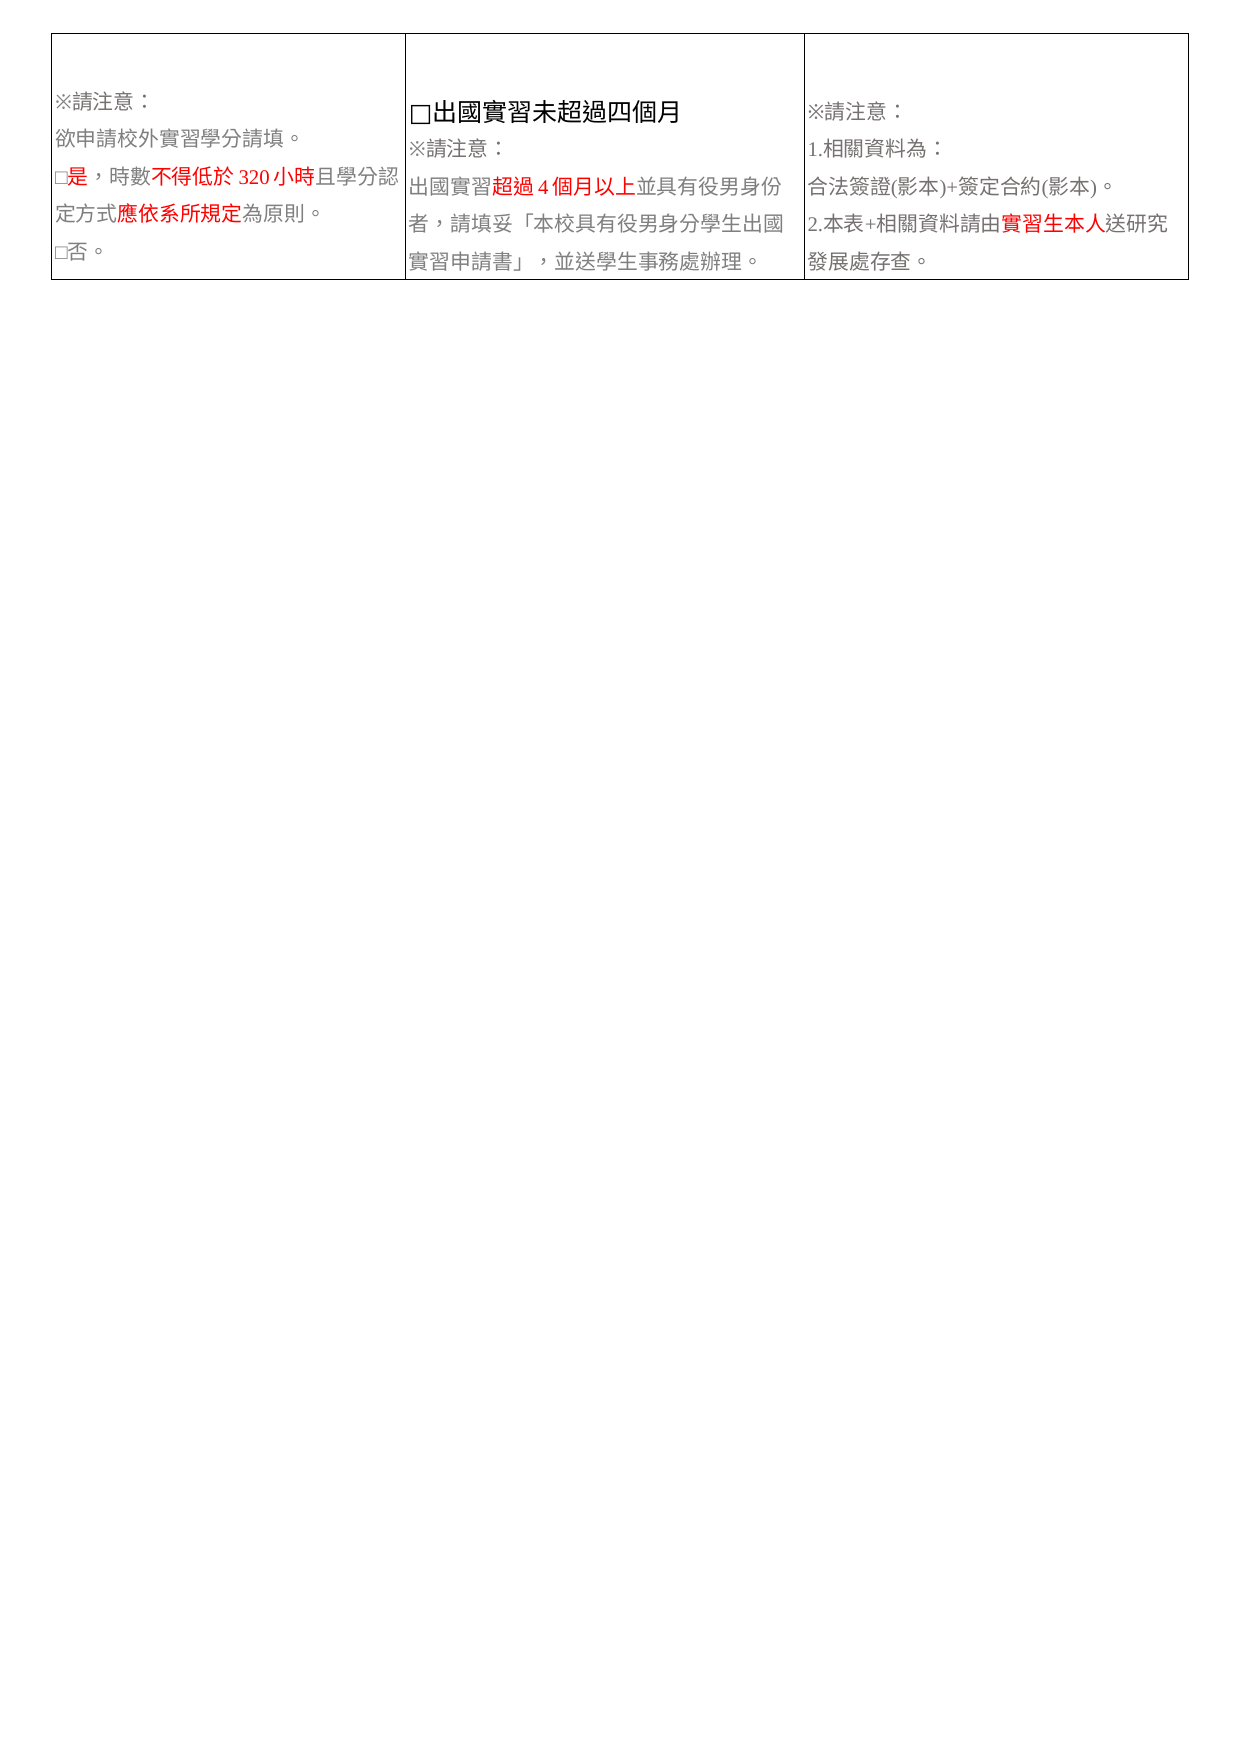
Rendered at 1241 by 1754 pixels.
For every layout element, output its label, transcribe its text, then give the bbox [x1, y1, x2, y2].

table_cell □出國實習未超過四個月 ※請注意： 出國實習超過4個月以上並具有役男身份者，請填妥「本校具有役男身分學生出國實習申請書」，並送學生事務處辦理。 [406, 34, 804, 279]
table_cell ※請注意： 欲申請校外實習學分請填。 □是，時數不得低於320小時且學分認定方式應依系所規定為原則。 □否。 [52, 34, 405, 279]
table_cell ※請注意： 1.相關資料為： 合法簽證(影本)+簽定合約(影本)。 2.本表+相關資料請由實習生本人送研究發展處存查。 [805, 34, 1188, 279]
